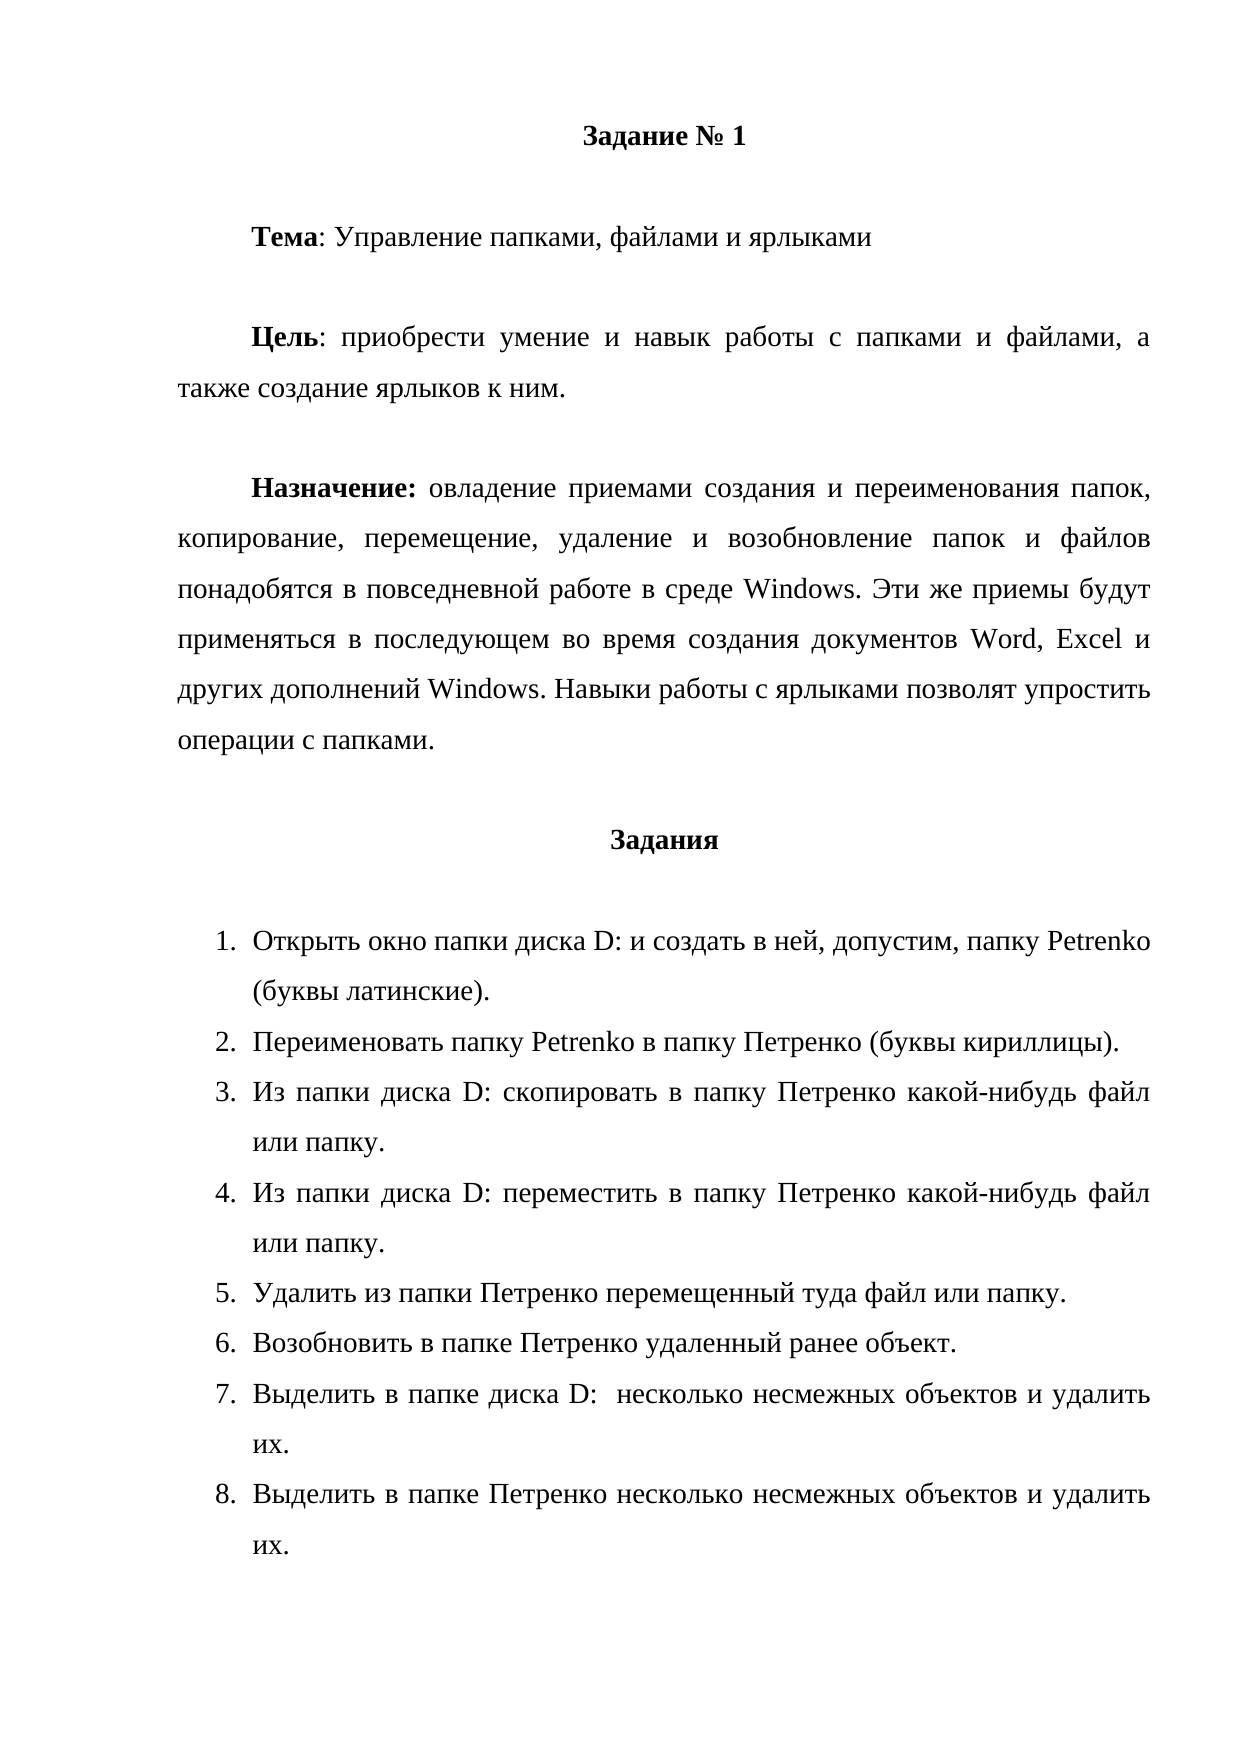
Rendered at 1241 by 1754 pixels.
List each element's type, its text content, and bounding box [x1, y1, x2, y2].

list Выделить в папке Петренко несколько несмежных объектов и удалить их. [215, 1477, 1152, 1560]
list Возобновить в папке Петренко удаленный ранее объект. [215, 1326, 1152, 1359]
list Из папки диска D: переместить в папку Петренко какой-нибудь файл или папку. [215, 1175, 1152, 1258]
text Задание № 1 [177, 118, 1152, 152]
list Удалить из папки Петренко перемещенный туда файл или папку. [215, 1275, 1152, 1309]
text Тема: Управление папками, файлами и ярлыками [177, 219, 1152, 252]
text Цель: приобрести умение и навык работы с папками и файлами, а также создание ярлыков к ним. [177, 319, 1152, 403]
text Назначение: овладение приемами создания и переименования папок, копирование, перемещение, удаление и возобновление папок и файлов понадобятся в повседневной работе в среде Windows. Эти же приемы будут применяться в последующем во время создания документов Word, Excel и других дополнений Windows. Навыки работы с ярлыками позволят упростить операции с папками. [177, 470, 1152, 755]
list Открыть окно папки диска D: и создать в ней, допустим, папку Petrenko (буквы латинские). [215, 923, 1152, 1007]
list Переименовать папку Petrenko в папку Петренко (буквы кириллицы). [215, 1024, 1152, 1057]
text Задания [177, 822, 1152, 856]
list Из папки диска D: скопировать в папку Петренко какой-нибудь файл или папку. [215, 1074, 1152, 1158]
list Выделить в папке диска D: несколько несмежных объектов и удалить их. [215, 1376, 1152, 1460]
